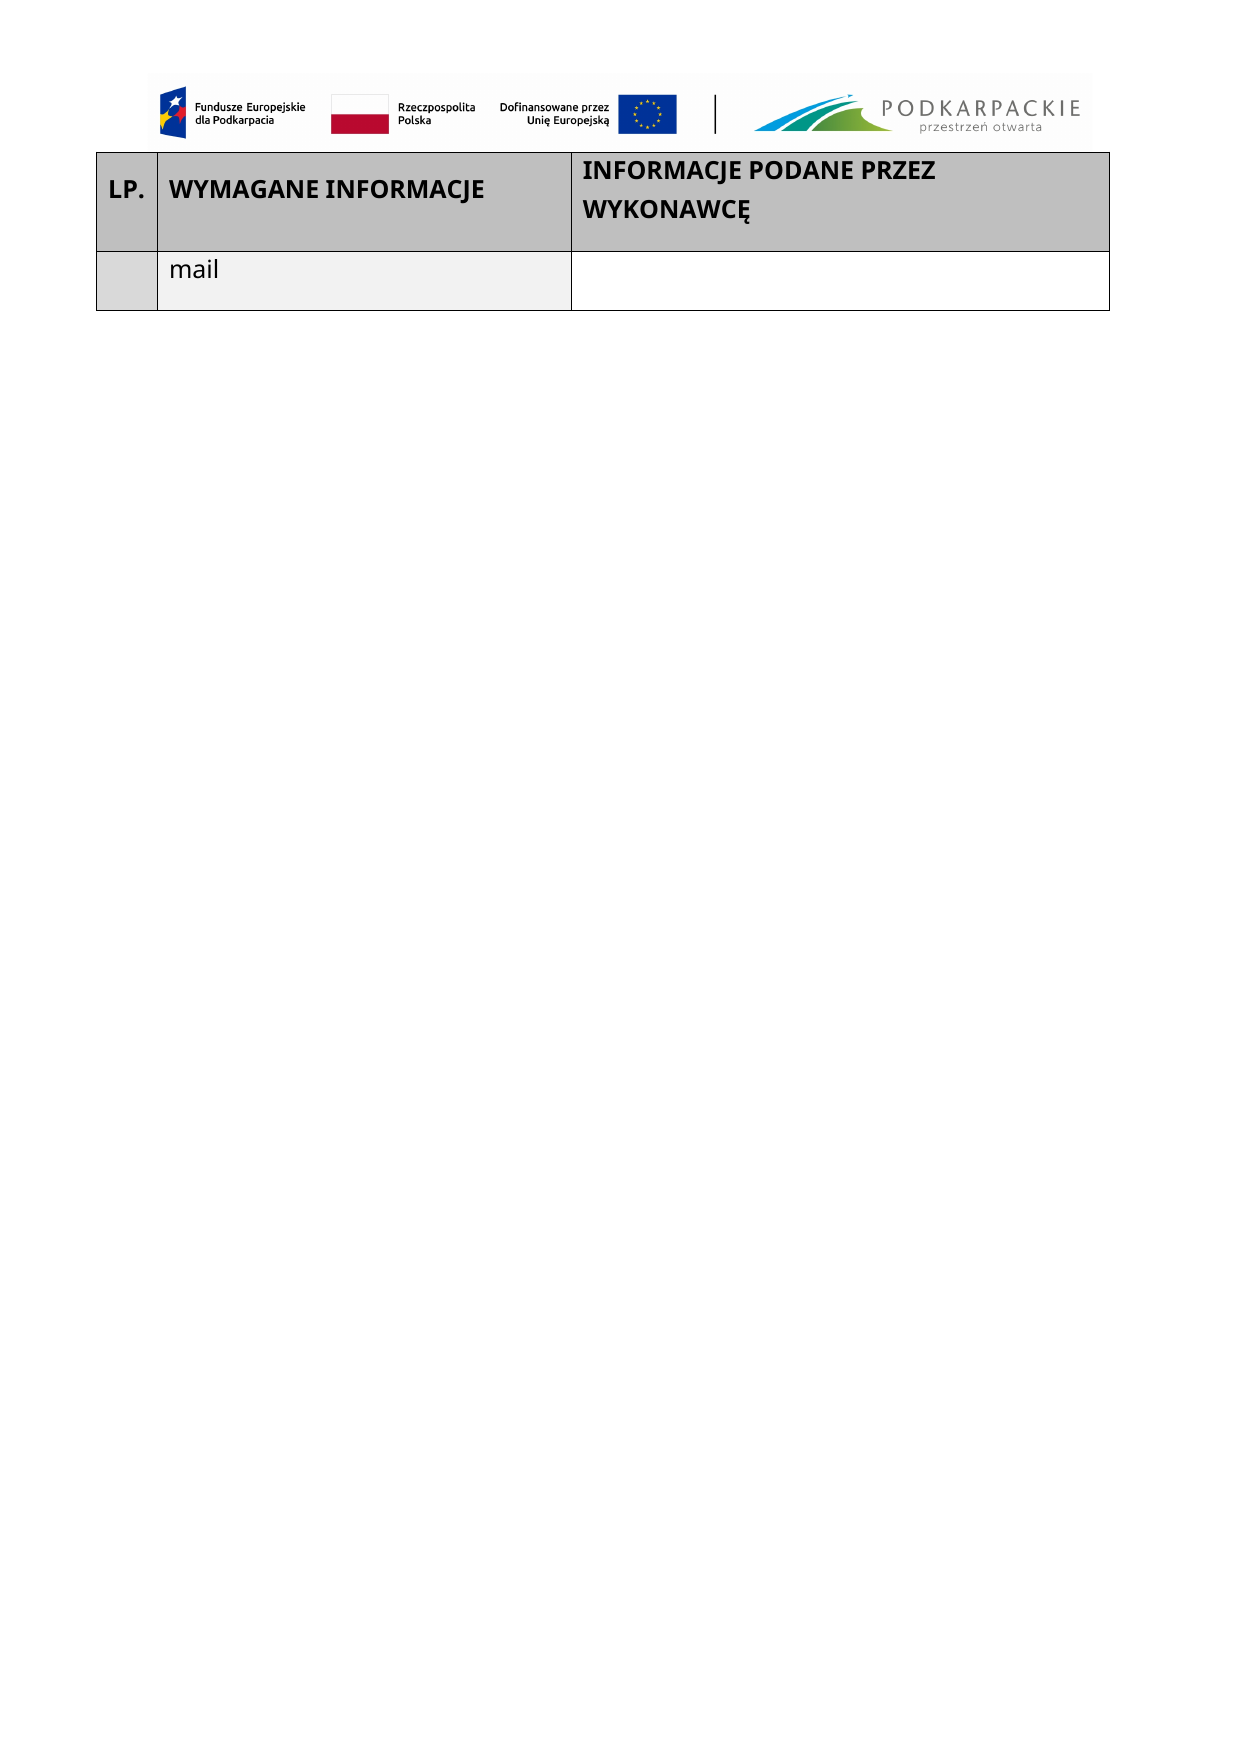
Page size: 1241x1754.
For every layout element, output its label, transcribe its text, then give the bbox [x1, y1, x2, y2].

table_header WYMAGANE INFORMACJE [158, 153, 571, 251]
table_cell [572, 252, 1109, 310]
picture [147, 73, 1093, 152]
table_header LP. [97, 153, 157, 251]
table_cell 9 [97, 252, 157, 310]
table_header INFORMACJE PODANE PRZEZ WYKONAWCĘ [572, 153, 1109, 251]
table_cell Dane osoby upoważnionej do kontaktów z Zamawiającym, tj. imię i nazwisko, nr telefonu, e-mail [158, 252, 571, 310]
